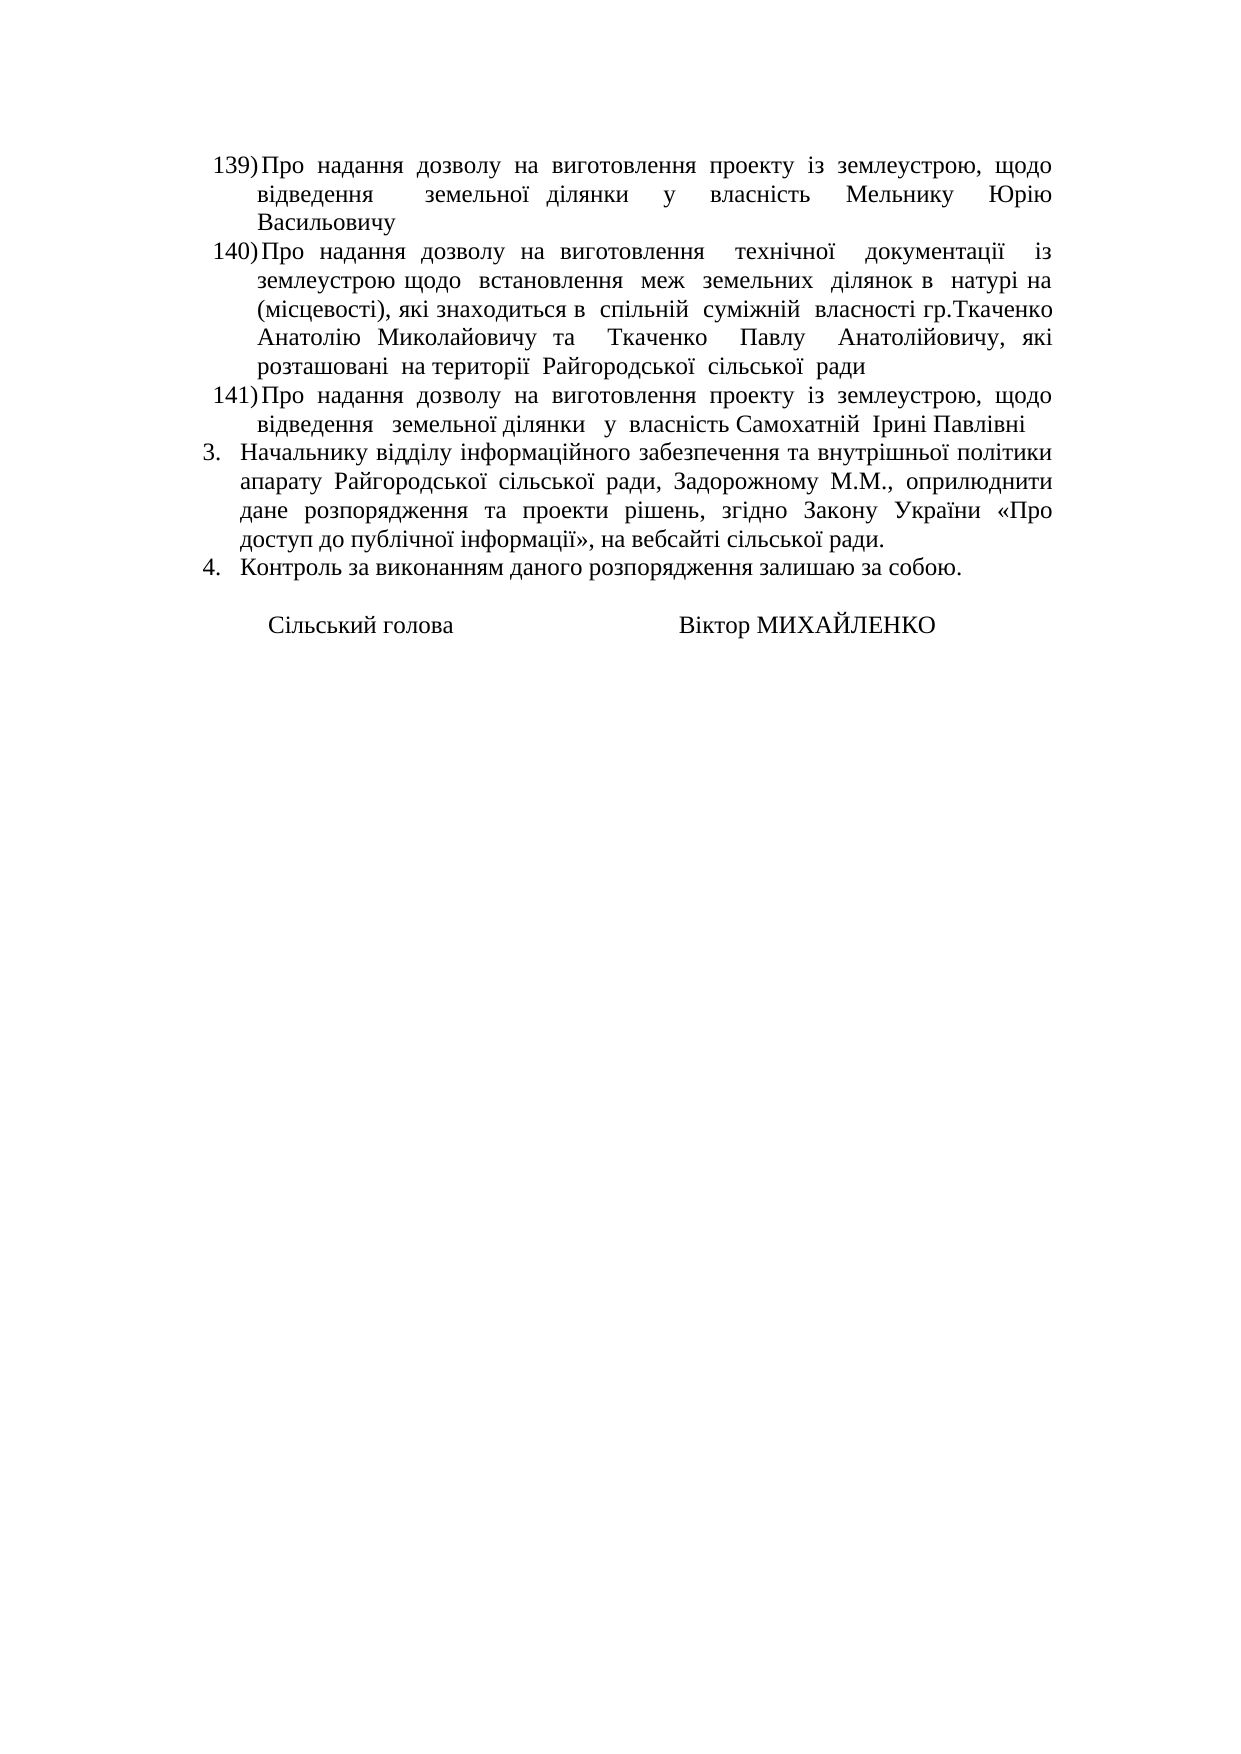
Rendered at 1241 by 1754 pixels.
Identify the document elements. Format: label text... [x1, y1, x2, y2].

list Про надання дозволу на виготовлення проекту із землеустрою, щодо відведення земельної ділянки у власність Самохатній Ірині Павлівні [212, 380, 1053, 437]
text Сільський голова Віктор МИХАЙЛЕНКО [194, 610, 1053, 639]
list Контроль за виконанням даного розпорядження залишаю за собою. [202, 552, 1053, 581]
list Про надання дозволу на виготовлення проекту із землеустрою, щодо відведення земельної ділянки у власність Мельнику Юрію Васильовичу [212, 150, 1053, 236]
list Начальнику відділу інформаційного забезпечення та внутрішньої політики апарату Райгородської сільської ради, Задорожному М.М., оприлюднити дане розпорядження та проекти рішень, згідно Закону України «Про доступ до публічної інформації», на вебсайті сільської ради. [202, 437, 1053, 552]
list Про надання дозволу на виготовлення технічної документації із землеустрою щодо встановлення меж земельних ділянок в натурі на (місцевості), які знаходиться в спільній суміжній власності гр.Ткаченко Анатолію Миколайовичу та Ткаченко Павлу Анатолійовичу, які розташовані на території Райгородської сільської ради [212, 236, 1053, 380]
